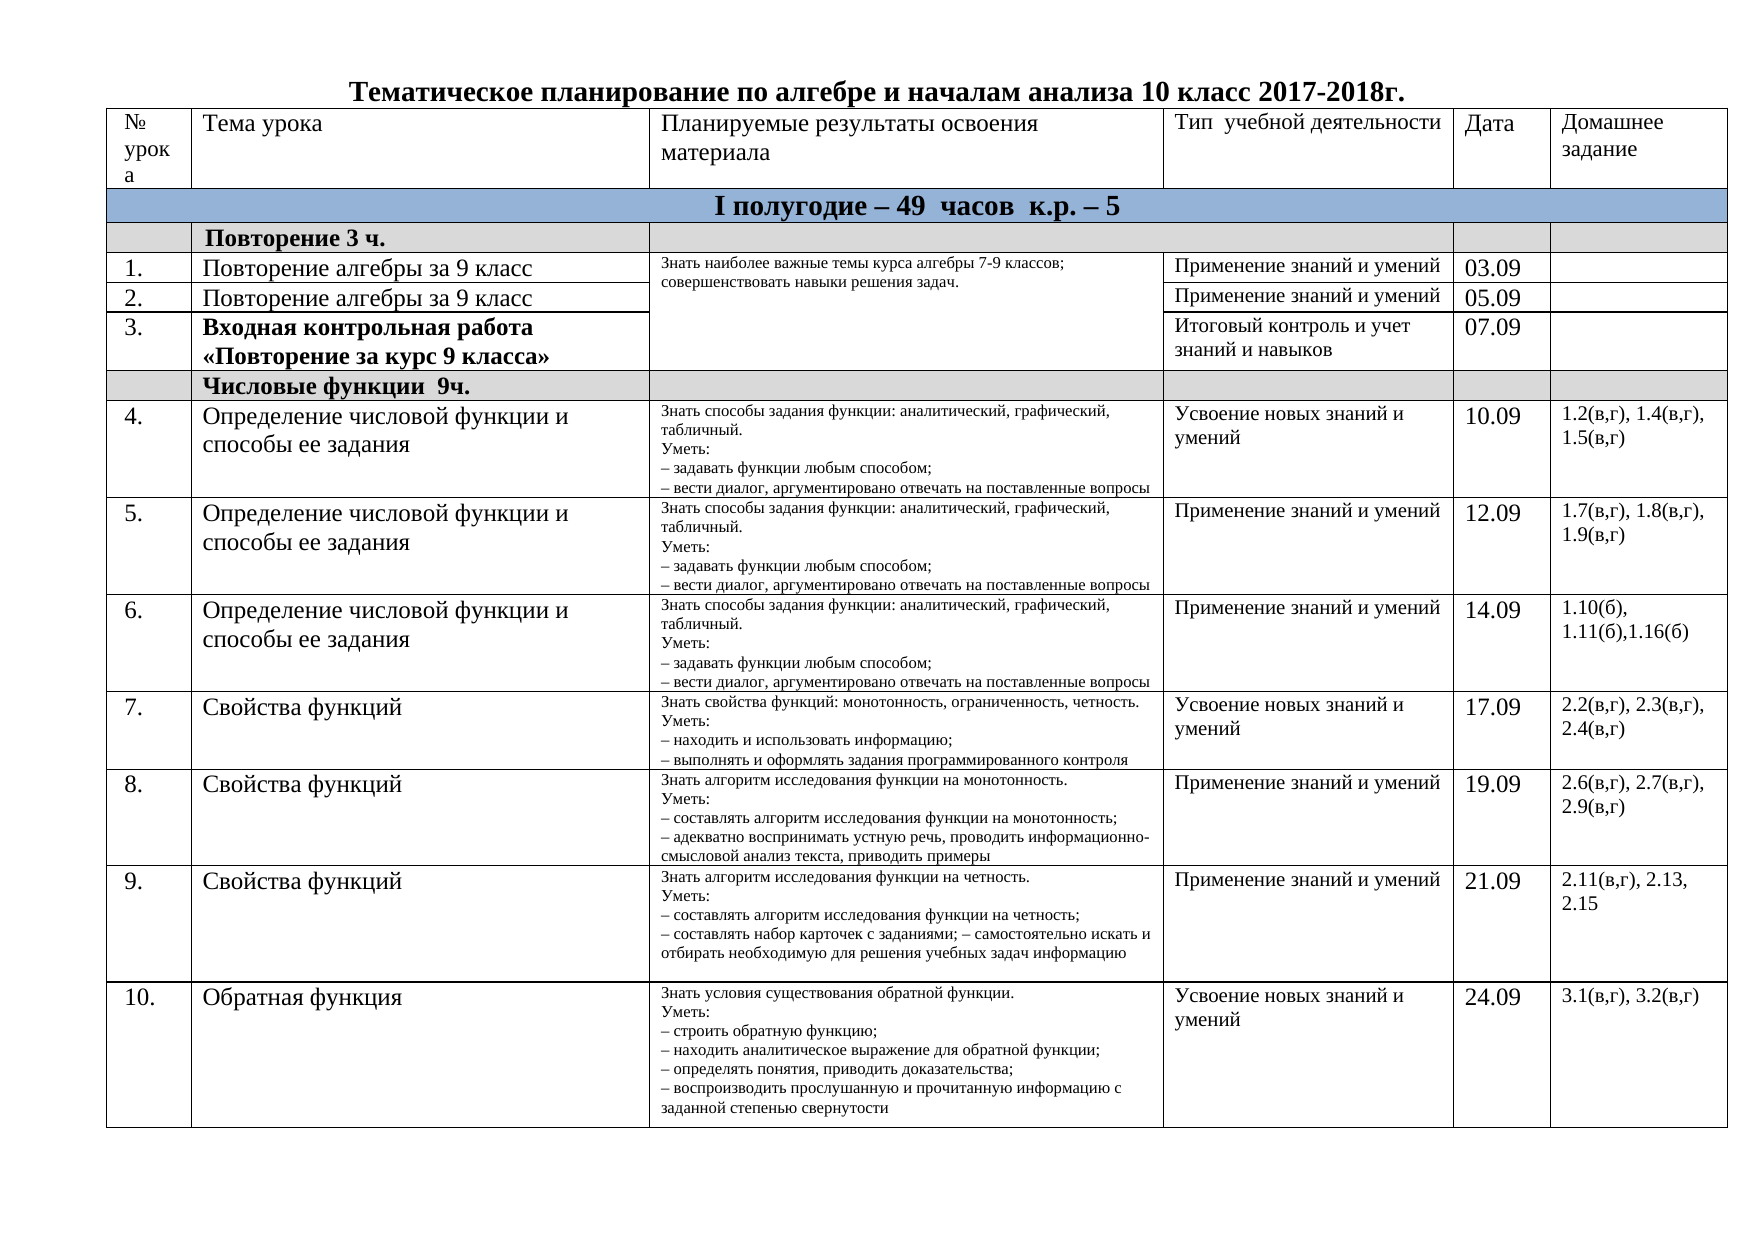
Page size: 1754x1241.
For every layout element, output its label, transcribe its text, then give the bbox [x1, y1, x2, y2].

table_cell 10.09 [1454, 401, 1550, 497]
table_cell [1551, 223, 1727, 252]
table_cell 17.09 [1454, 692, 1550, 768]
table_cell Знать наиболее важные темы курса алгебры 7-9 классов; совершенствовать навыки решения задач. [650, 253, 1163, 370]
table_cell 1.10(б), 1.11(б),1.16(б) [1551, 595, 1727, 691]
table_cell Знать способы задания функции: аналитический, графический, табличный. Уметь: – задавать функции любым способом; – вести диалог, аргументировано отвечать на поставленные вопросы [650, 401, 1163, 497]
text Тематическое планирование по алгебре и началам анализа 10 класс 2017-2018г. [118, 74, 1636, 107]
table_cell Повторение 3 ч. [192, 223, 649, 252]
table_header № урока [107, 109, 191, 187]
table_header Тип учебной деятельности [1164, 109, 1453, 187]
table_cell Применение знаний и умений [1164, 253, 1453, 282]
table_cell [107, 283, 191, 311]
table_cell Повторение алгебры за 9 класс [192, 253, 649, 282]
table_cell [107, 866, 191, 981]
table_cell Знать способы задания функции: аналитический, графический, табличный. Уметь: – задавать функции любым способом; – вести диалог, аргументировано отвечать на поставленные вопросы [650, 498, 1163, 594]
table_cell [107, 983, 191, 1127]
table_cell 2.6(в,г), 2.7(в,г), 2.9(в,г) [1551, 770, 1727, 865]
table_cell Свойства функций [192, 770, 649, 865]
table_cell [107, 498, 191, 594]
table_cell [1551, 371, 1727, 400]
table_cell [1164, 983, 1453, 1127]
table_cell [107, 401, 191, 497]
table_cell Итоговый контроль и учет знаний и навыков [1164, 313, 1453, 370]
table_cell Определение числовой функции и способы ее задания [192, 401, 649, 497]
table_cell Повторение алгебры за 9 класс [192, 283, 649, 311]
table_cell Применение знаний и умений [1164, 498, 1453, 594]
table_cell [650, 983, 1163, 1127]
table_cell 24.09 [1454, 983, 1550, 1127]
table_cell Применение знаний и умений [1164, 283, 1453, 311]
table_header Тема урока [192, 109, 649, 187]
table_cell Определение числовой функции и способы ее задания [192, 595, 649, 691]
table_header Планируемые результаты освоения материала [650, 109, 1163, 187]
table_cell [1454, 371, 1550, 400]
table_cell [107, 692, 191, 768]
table_cell I полугодие – 49 часов к.р. – 5 [107, 189, 1727, 222]
table_cell Определение числовой функции и способы ее задания [192, 498, 649, 594]
table_cell 07.09 [1454, 313, 1550, 370]
table_cell 2.2(в,г), 2.3(в,г), 2.4(в,г) [1551, 692, 1727, 768]
table_cell [107, 371, 191, 400]
table_cell Усвоение новых знаний и умений [1164, 692, 1453, 768]
table_cell Знать свойства функций: монотонность, ограниченность, четность. Уметь: – находить и использовать информацию; – выполнять и оформлять задания программированного контроля [650, 692, 1163, 768]
table_cell [650, 371, 1163, 400]
table_cell Знать алгоритм исследования функции на четность. Уметь: – составлять алгоритм исследования функции на четность; – составлять набор карточек с заданиями; – самостоятельно искать и отбирать необходимую для решения учебных задач информацию [650, 866, 1163, 981]
table_cell Свойства функций [192, 692, 649, 768]
table_cell [107, 313, 191, 370]
table_cell Обратная функция [192, 983, 649, 1127]
table_cell Знать алгоритм исследования функции на монотонность. Уметь: – составлять алгоритм исследования функции на монотонность; – адекватно воспринимать устную речь, проводить информационно-смысловой анализ текста, приводить примеры [650, 770, 1163, 865]
table_cell 2.11(в,г), 2.13, 2.15 [1551, 866, 1727, 981]
table_cell 19.09 [1454, 770, 1550, 865]
table_cell Знать способы задания функции: аналитический, графический, табличный. Уметь: – задавать функции любым способом; – вести диалог, аргументировано отвечать на поставленные вопросы [650, 595, 1163, 691]
table_cell Числовые функции 9ч. [192, 371, 649, 400]
table_cell Применение знаний и умений [1164, 770, 1453, 865]
table_cell 12.09 [1454, 498, 1550, 594]
table_cell 21.09 [1454, 866, 1550, 981]
table_cell Свойства функций [192, 866, 649, 981]
table_cell 03.09 [1454, 253, 1550, 282]
table_header Дата [1454, 109, 1550, 187]
table_cell [107, 253, 191, 282]
table_cell [107, 223, 191, 252]
table_cell 05.09 [1454, 283, 1550, 311]
table_cell [107, 770, 191, 865]
table_cell Усвоение новых знаний и умений [1164, 401, 1453, 497]
table_cell [1551, 253, 1727, 282]
table_cell [1551, 313, 1727, 370]
table_cell Применение знаний и умений [1164, 595, 1453, 691]
table_cell 1.7(в,г), 1.8(в,г), 1.9(в,г) [1551, 498, 1727, 594]
table_cell 3.1(в,г), 3.2(в,г) [1551, 983, 1727, 1127]
table_cell Применение знаний и умений [1164, 866, 1453, 981]
table_cell 1.2(в,г), 1.4(в,г), 1.5(в,г) [1551, 401, 1727, 497]
table_cell [1164, 371, 1453, 400]
table_cell [1454, 223, 1550, 252]
table_cell Входная контрольная работа «Повторение за курс 9 класса» [192, 313, 649, 370]
table_header Домашнее задание [1551, 109, 1727, 187]
table_cell [650, 223, 1453, 252]
table_cell [1551, 283, 1727, 311]
table_cell 14.09 [1454, 595, 1550, 691]
table_cell [107, 595, 191, 691]
